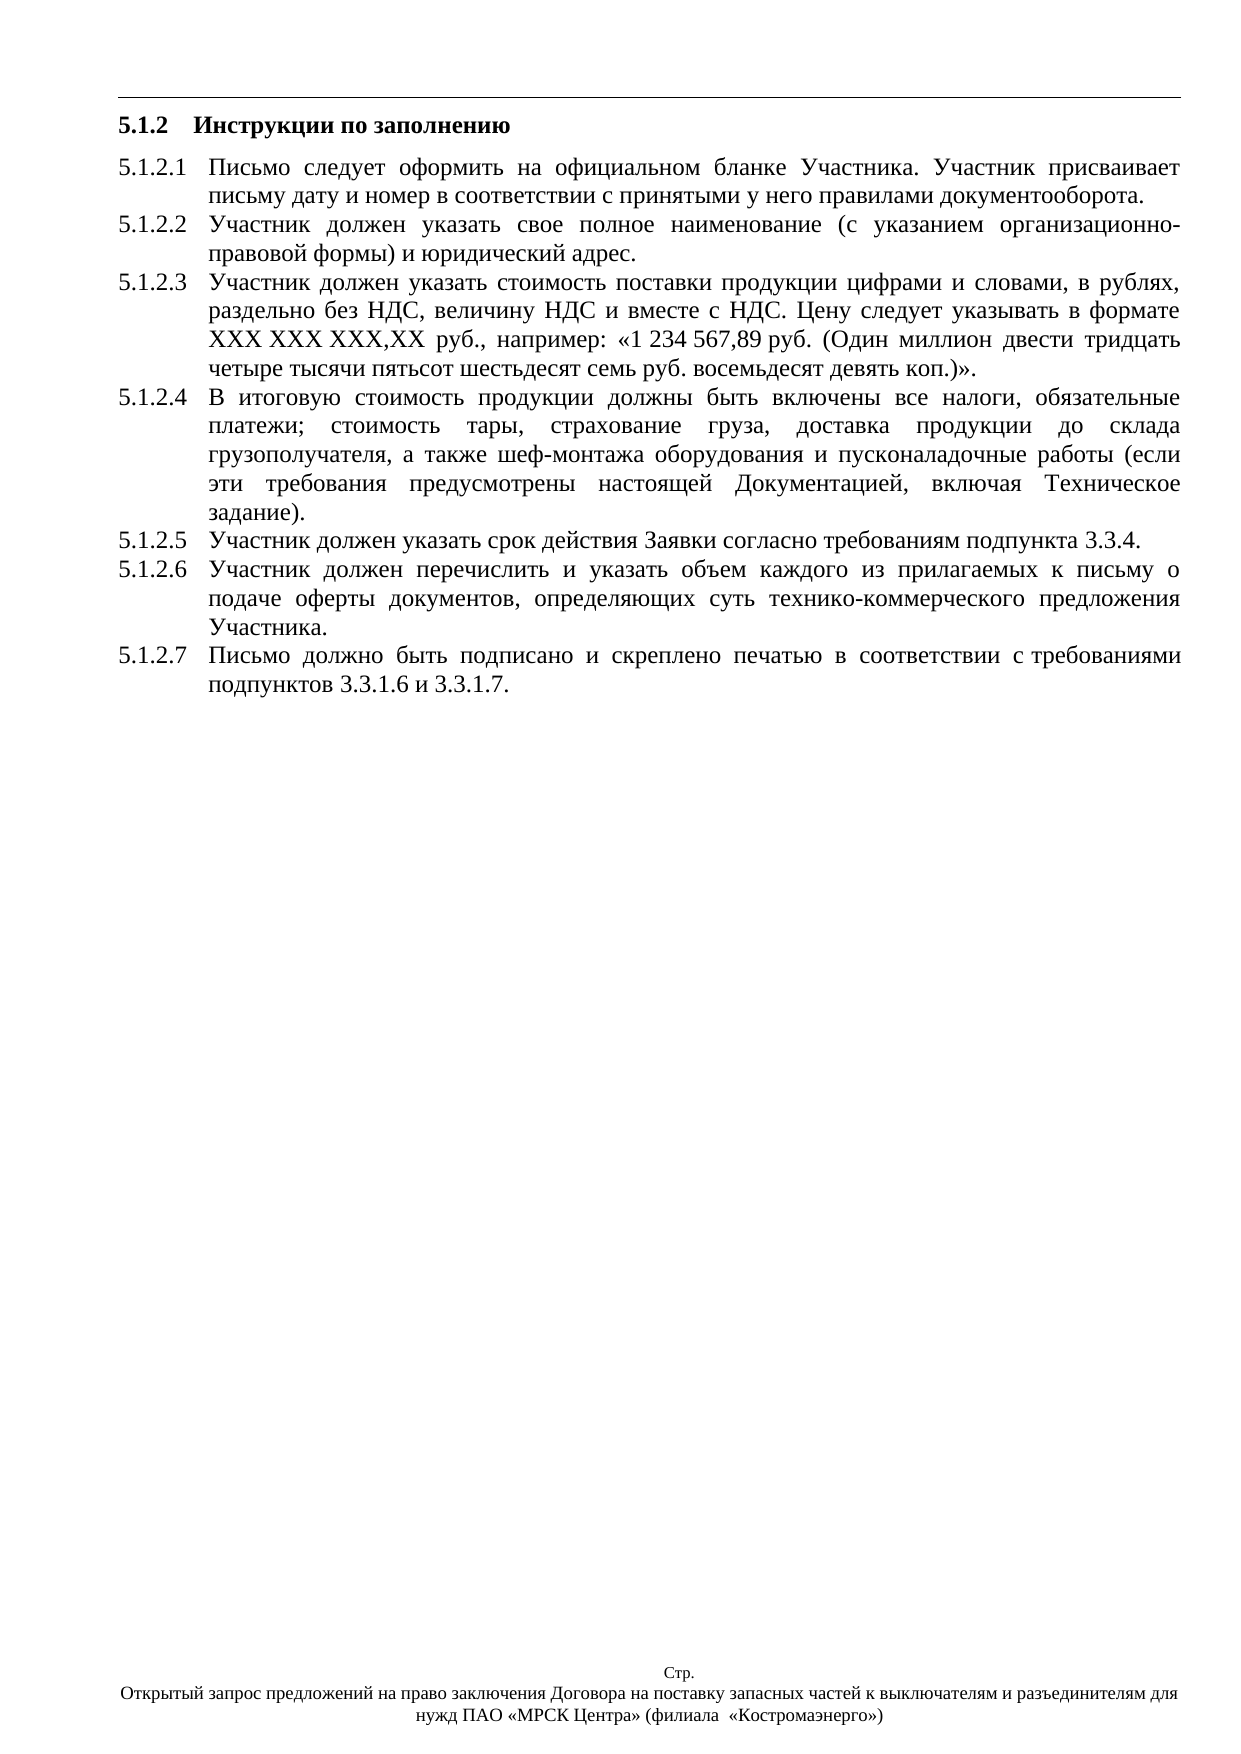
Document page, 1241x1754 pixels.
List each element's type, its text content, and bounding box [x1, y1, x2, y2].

subtitle Инструкции по заполнению [118, 111, 1181, 139]
list Участник должен перечислить и указать объем каждого из прилагаемых к письму о подаче оферты документов, определяющих суть технико-коммерческого предложения Участника. [118, 554, 1181, 641]
list Письмо следует оформить на официальном бланке Участника. Участник присваивает письму дату и номер в соответствии с принятыми у него правилами документооборота. [118, 152, 1181, 209]
list Участник должен указать срок действия Заявки согласно требованиям подпункта 3.3.4. [118, 526, 1181, 554]
list Участник должен указать свое полное наименование (с указанием организационно-правовой формы) и юридический адрес. [118, 209, 1181, 267]
list В итоговую стоимость продукции должны быть включены все налоги, обязательные платежи; стоимость тары, страхование груза, доставка продукции до склада грузополучателя, а также шеф-монтажа оборудования и пусконаладочные работы (если эти требования предусмотрены настоящей Документацией, включая Техническое задание). [118, 382, 1181, 526]
list Письмо должно быть подписано и скреплено печатью в соответствии с требованиями подпунктов 3.3.1.6 и 3.3.1.7. [118, 641, 1181, 698]
list Участник должен указать стоимость поставки продукции цифрами и словами, в рублях, раздельно без НДС, величину НДС и вместе с НДС. Цену следует указывать в формате ХХХ ХХХ ХХХ,ХХ руб., например: «1 234 567,89 руб. (Один миллион двести тридцать четыре тысячи пятьсот шестьдесят семь руб. восемьдесят девять коп.)». [118, 267, 1181, 382]
